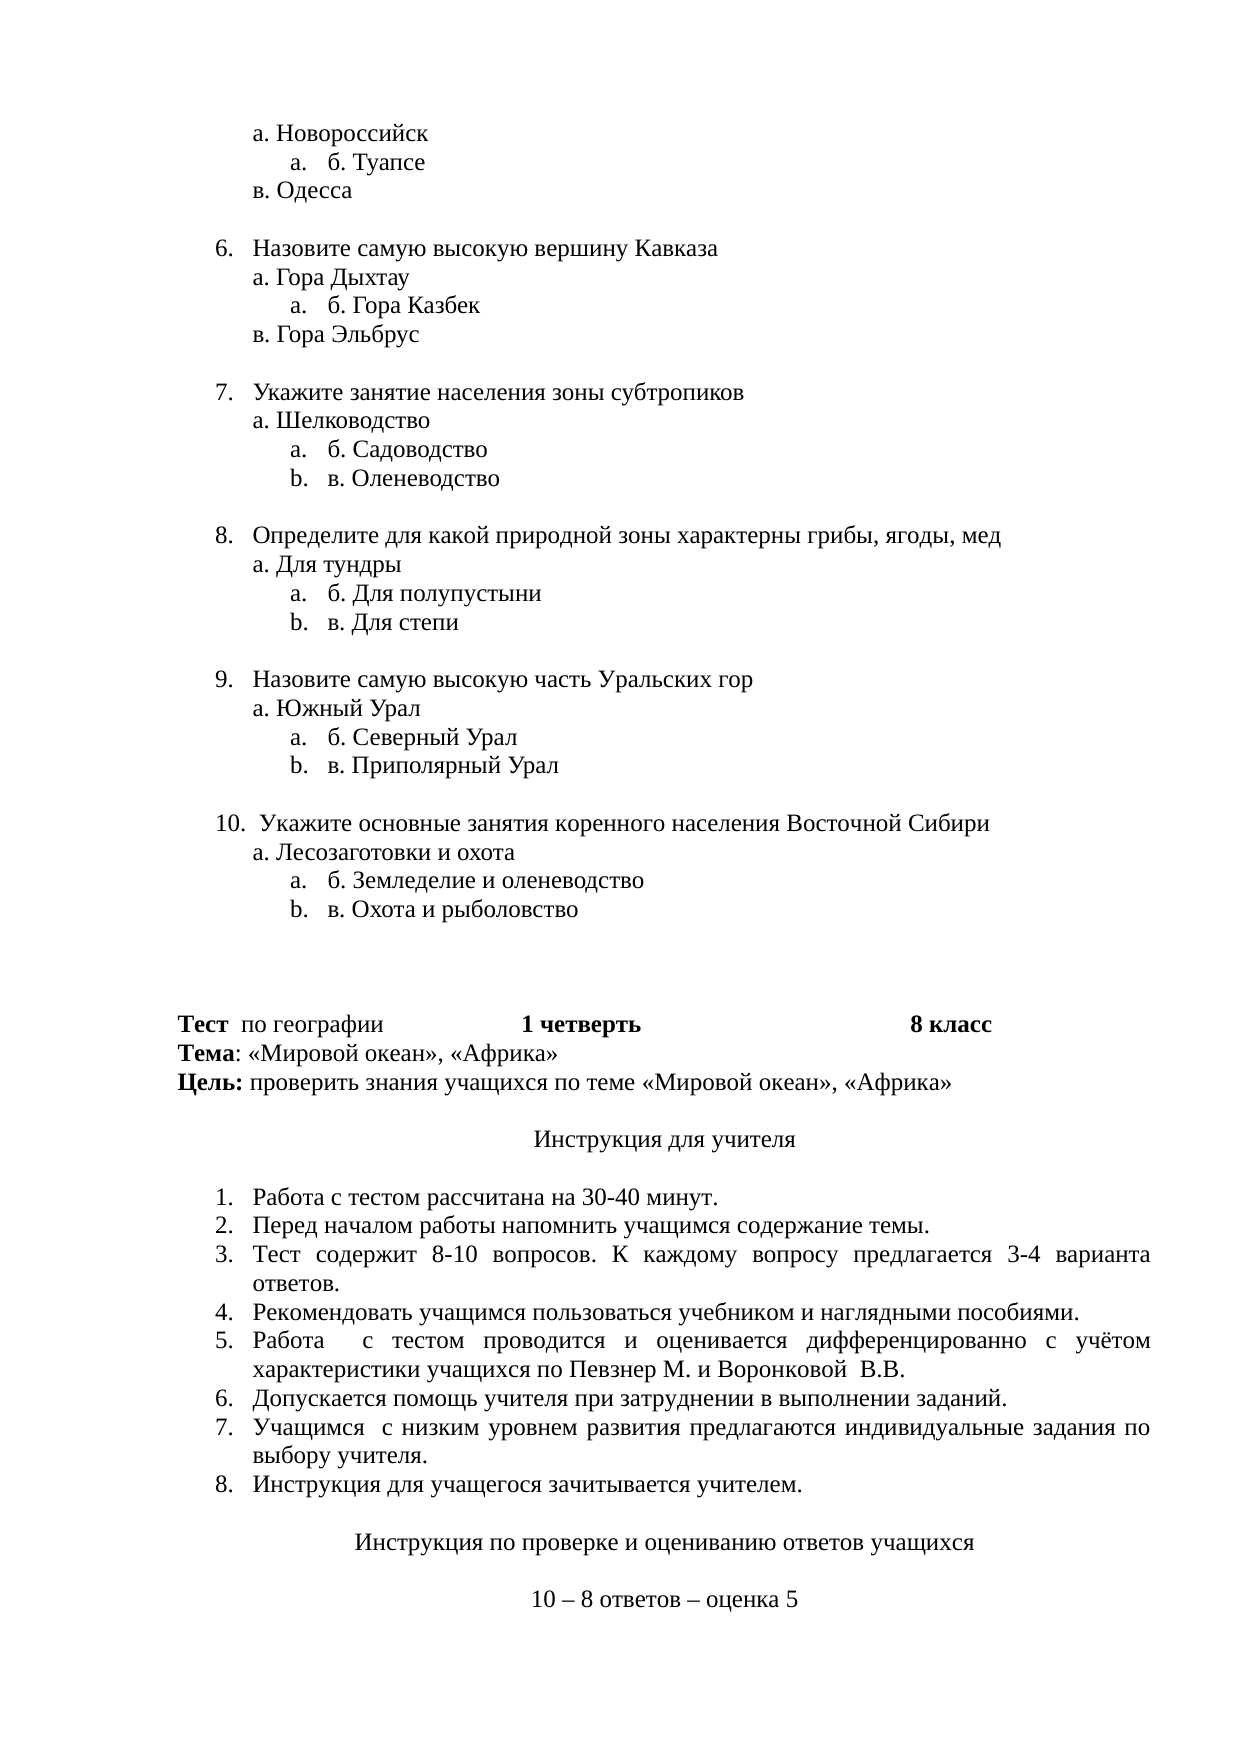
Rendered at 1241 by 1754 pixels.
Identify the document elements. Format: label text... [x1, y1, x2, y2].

list а. Для тундры [252, 549, 1152, 578]
list б. Земледелие и оленеводство [290, 866, 1152, 894]
list б. Северный Урал [290, 722, 1152, 751]
list б. Гора Казбек [290, 291, 1152, 319]
list а. Новороссийск [252, 118, 1152, 147]
list в. Приполярный Урал [290, 751, 1152, 779]
text Тест по географии 1 четверть 8 класс [177, 1009, 1152, 1038]
list Определите для какой природной зоны характерны грибы, ягоды, мед [215, 521, 1152, 549]
list а. Лесозаготовки и охота [252, 837, 1152, 866]
subtitle Тема: «Мировой океан», «Африка» [177, 1038, 1152, 1067]
list в. Охота и рыболовство [290, 894, 1152, 923]
list Учащимся с низким уровнем развития предлагаются индивидуальные задания по выбору учителя. [215, 1412, 1152, 1469]
list Работа с тестом рассчитана на 30-40 минут. [215, 1182, 1152, 1211]
list Работа с тестом проводится и оценивается дифференцированно с учётом характеристики учащихся по Певзнер М. и Воронковой В.В. [215, 1326, 1152, 1383]
list Перед началом работы напомнить учащимся содержание темы. [215, 1211, 1152, 1239]
list Назовите самую высокую часть Уральских гор [215, 664, 1152, 693]
subtitle Инструкция по проверке и оцениванию ответов учащихся [177, 1527, 1152, 1556]
list в. Для степи [290, 607, 1152, 636]
subtitle Инструкция для учителя [177, 1124, 1152, 1153]
list Рекомендовать учащимся пользоваться учебником и наглядными пособиями. [215, 1297, 1152, 1326]
list а. Шелководство [252, 406, 1152, 434]
list б. Садоводство [290, 434, 1152, 463]
list а. Гора Дыхтау [252, 262, 1152, 291]
list Тест содержит 8-10 вопросов. К каждому вопросу предлагается 3-4 варианта ответов. [215, 1239, 1152, 1297]
text 10 – 8 ответов – оценка 5 [177, 1584, 1152, 1613]
list Укажите занятие населения зоны субтропиков [215, 377, 1152, 406]
list б. Для полупустыни [290, 578, 1152, 607]
list Назовите самую высокую вершину Кавказа [215, 233, 1152, 262]
list в. Одесса [252, 176, 1152, 204]
list в. Гора Эльбрус [252, 319, 1152, 348]
text Цель: проверить знания учащихся по теме «Мировой океан», «Африка» [177, 1067, 1152, 1096]
list Допускается помощь учителя при затруднении в выполнении заданий. [215, 1383, 1152, 1412]
list Укажите основные занятия коренного населения Восточной Сибири [215, 808, 1152, 837]
list в. Оленеводство [290, 463, 1152, 492]
list б. Туапсе [290, 147, 1152, 176]
list Инструкция для учащегося зачитывается учителем. [215, 1469, 1152, 1498]
list а. Южный Урал [252, 693, 1152, 722]
